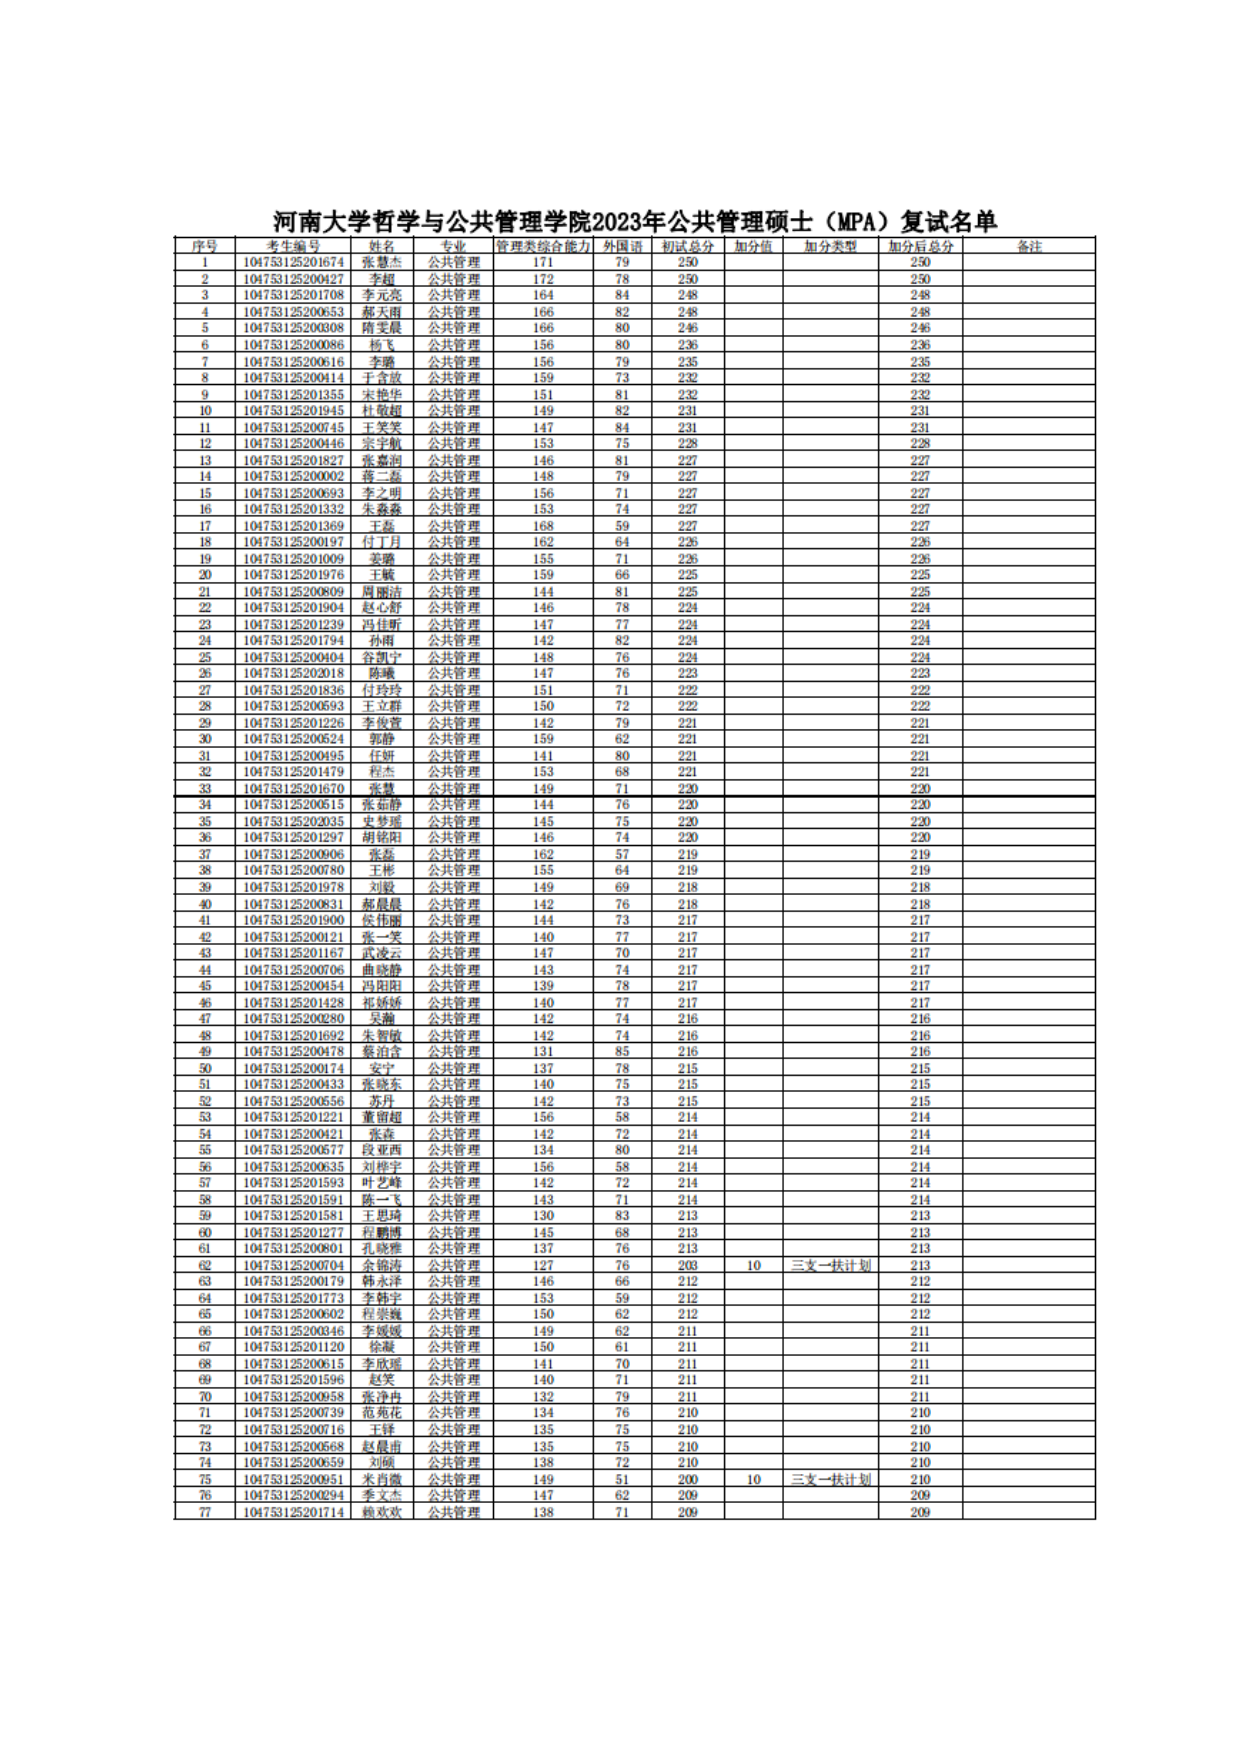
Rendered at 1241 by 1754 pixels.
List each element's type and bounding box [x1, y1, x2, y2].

picture [75, 80, 1202, 1660]
